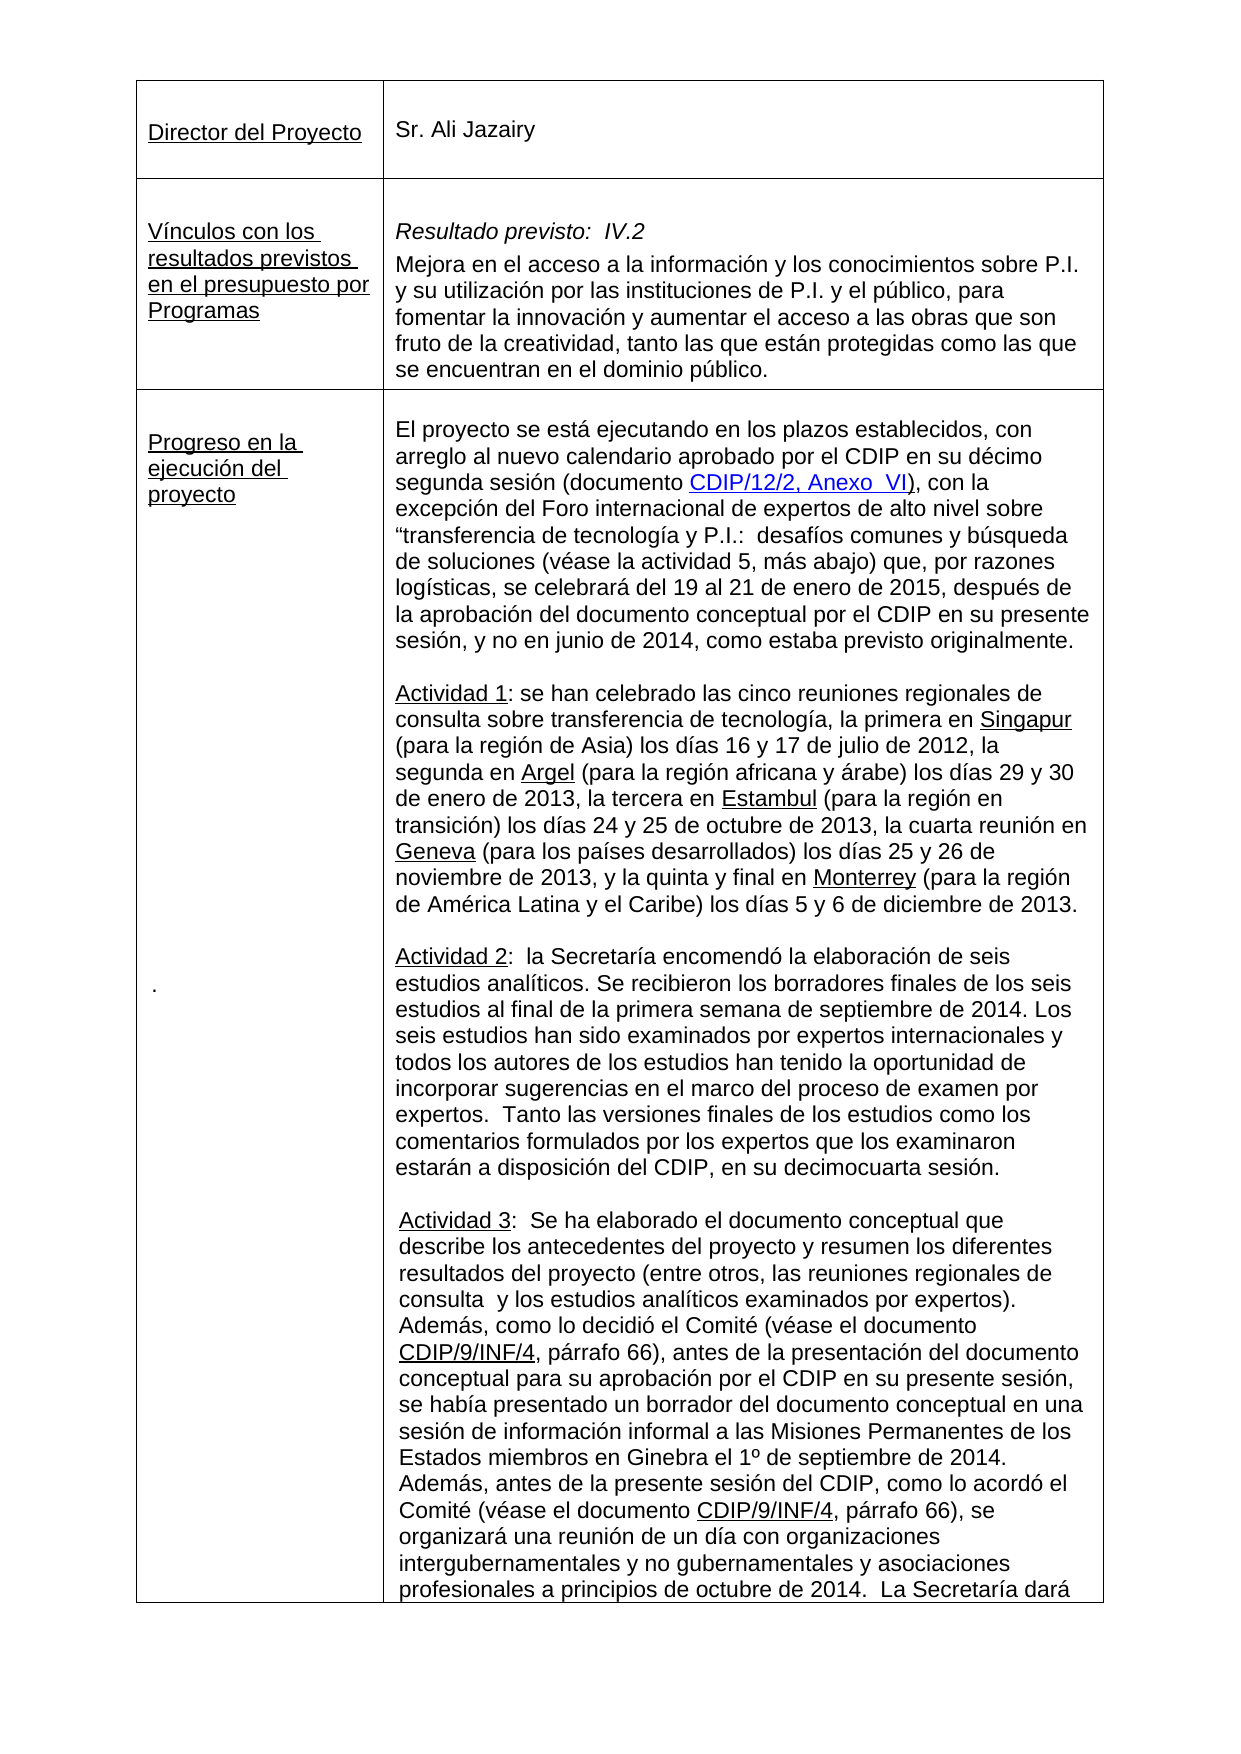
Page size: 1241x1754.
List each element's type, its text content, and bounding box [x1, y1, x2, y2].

table_cell Vínculos con los resultados previstos en el presupuesto por Programas [137, 179, 383, 389]
table_header Sr. Ali Jazairy [384, 81, 1103, 178]
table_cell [137, 390, 383, 1602]
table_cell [384, 390, 1103, 1602]
table_cell Resultado previsto: IV.2 Mejora en el acceso a la información y los conocimientos sobre P.I. y su utilización por las instituciones de P.I. y el público, para fomentar la innovación y aumentar el acceso a las obras que son fruto de la creatividad, tanto las que están protegidas como las que se encuentran en el dominio público. [384, 179, 1103, 389]
table_header Director del Proyecto [137, 81, 383, 178]
